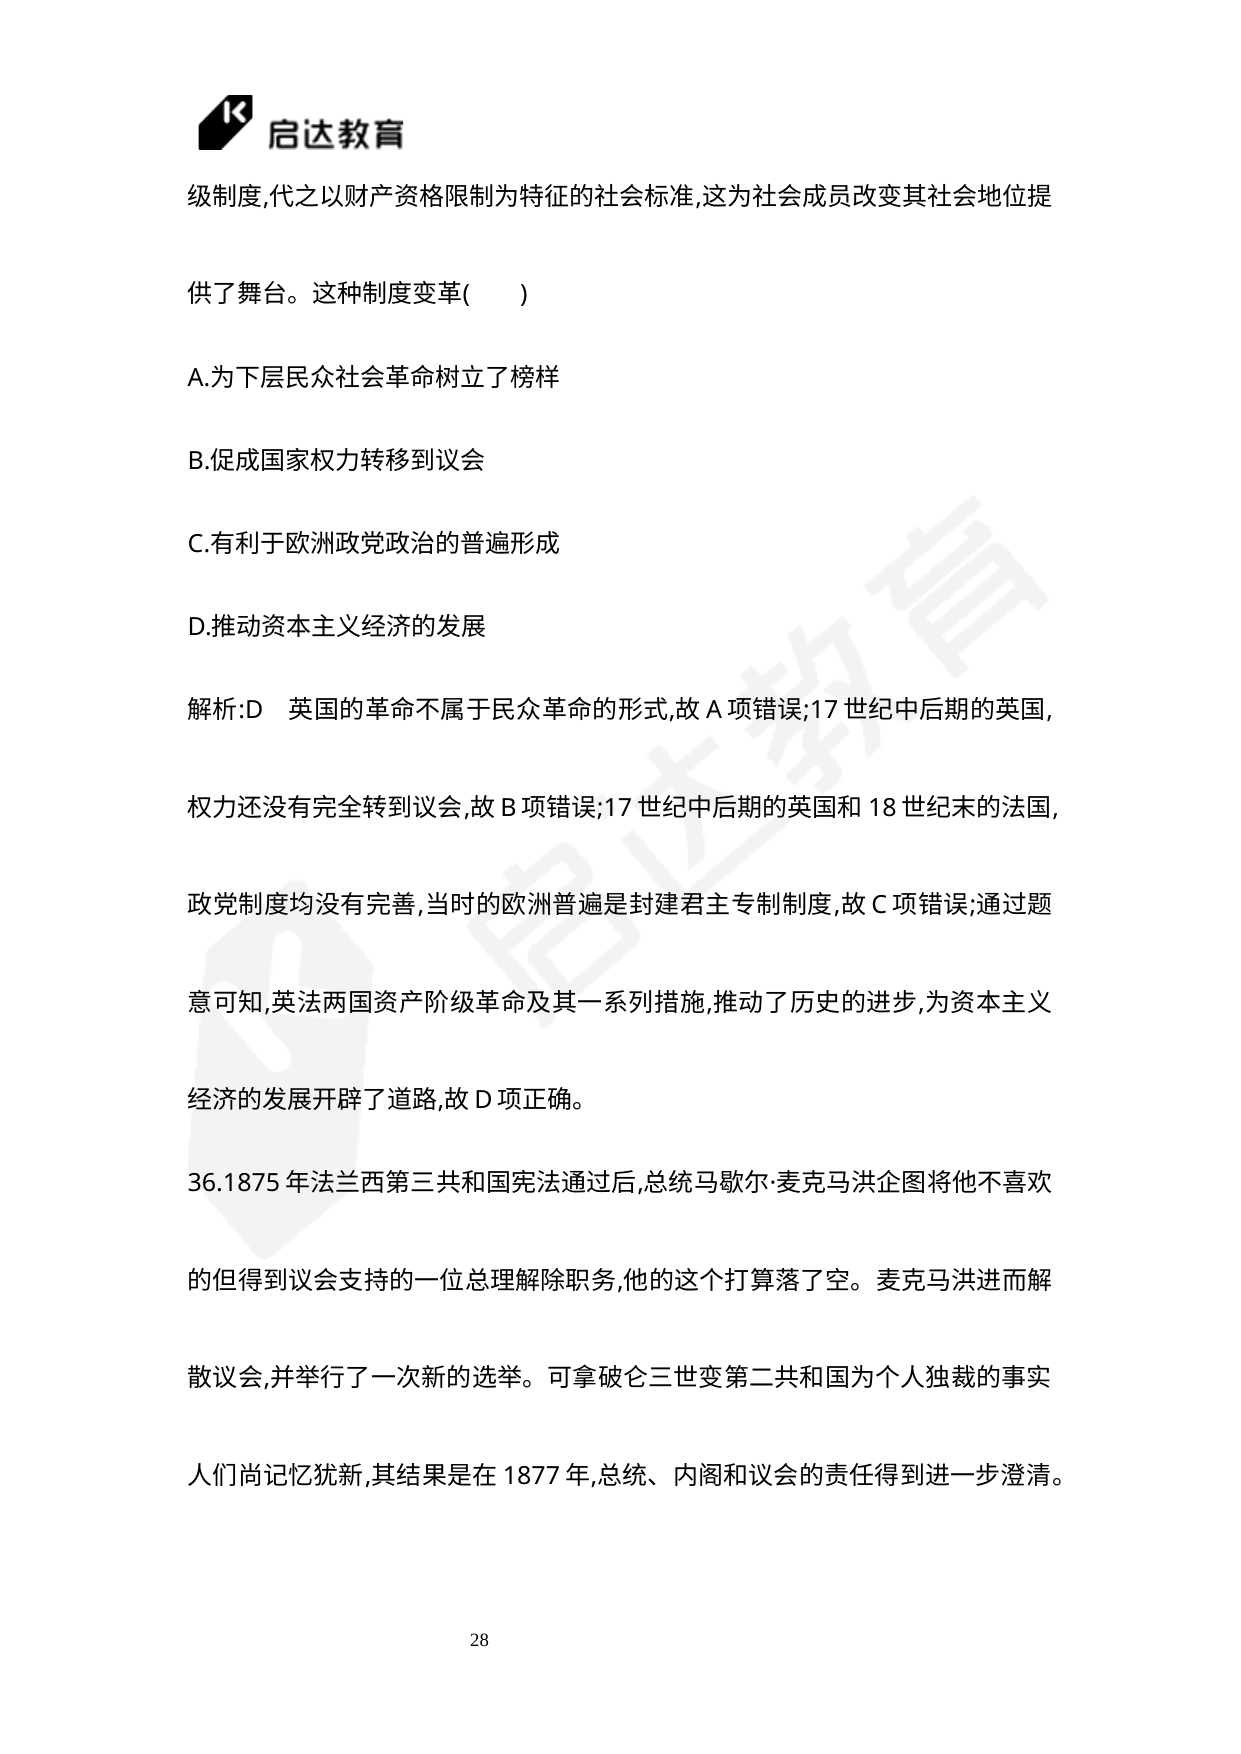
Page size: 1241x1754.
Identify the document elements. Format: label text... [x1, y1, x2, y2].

picture [198, 95, 404, 150]
text B.促成国家权力转移到议会 [187, 426, 1053, 491]
text C.有利于欧洲政党政治的普遍形成 [187, 509, 1053, 574]
text D.推动资本主义经济的发展 [187, 592, 1053, 657]
text 35.17世纪中后期的英国革命和18世纪末的法国大革命,均宣布废除封建贵族等级制度,代之以财产资格限制为特征的社会标准,这为社会成员改变其社会地位提供了舞台。这种制度变革( ) [187, 162, 1053, 324]
text 解析:D 英国的革命不属于民众革命的形式,故A项错误;17世纪中后期的英国,权力还没有完全转到议会,故B项错误;17世纪中后期的英国和18世纪末的法国,政党制度均没有完善,当时的欧洲普遍是封建君主专制制度,故C项错误;通过题意可知,英法两国资产阶级革命及其一系列措施,推动了历史的进步,为资本主义经济的发展开辟了道路,故D项正确。 [187, 675, 1053, 1130]
text A.为下层民众社会革命树立了榜样 [187, 343, 1053, 408]
